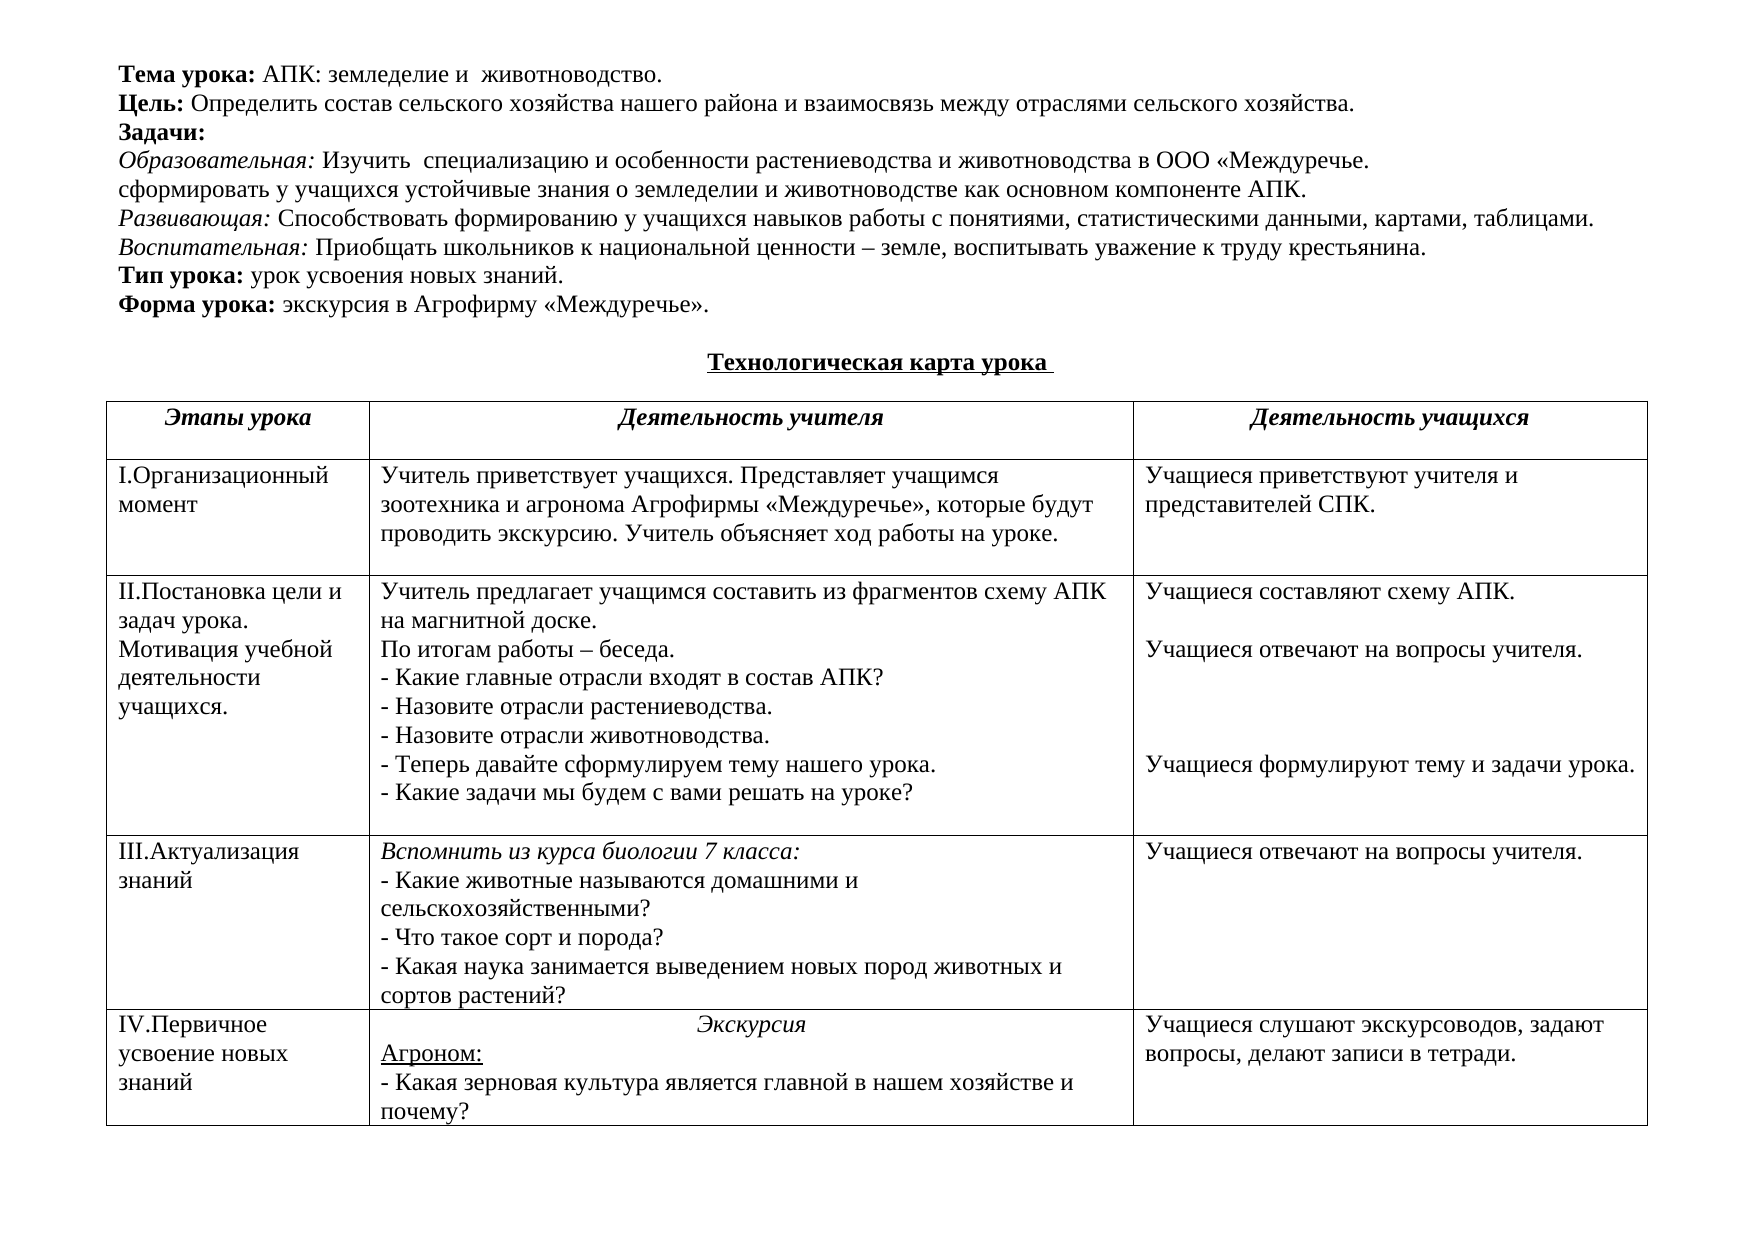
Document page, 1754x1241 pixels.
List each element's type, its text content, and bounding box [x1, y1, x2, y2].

table_header Этапы урока [107, 402, 369, 459]
table_cell Учитель предлагает учащимся составить из фрагментов схему АПК на магнитной доске. По итогам работы – беседа. - Какие главные отрасли входят в состав АПК? - Назовите отрасли растениеводства. - Назовите отрасли животноводства. - Теперь давайте сформулируем тему нашего урока. - Какие задачи мы будем с вами решать на уроке? [370, 576, 1133, 835]
text Образовательная: Изучить специализацию и особенности растениеводства и животноводства в ООО «Междуречье. [118, 145, 1636, 174]
table_cell Вспомнить из курса биологии 7 класса: - Какие животные называются домашними и сельскохозяйственными? - Что такое сорт и порода? - Какая наука занимается выведением новых пород животных и сортов растений? [370, 836, 1133, 1008]
table_header Деятельность учителя [370, 402, 1133, 459]
table_cell Учащиеся отвечают на вопросы учителя. [1134, 836, 1647, 1008]
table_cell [370, 1010, 1133, 1124]
table_cell Учащиеся составляют схему АПК. Учащиеся отвечают на вопросы учителя. Учащиеся формулируют тему и задачи урока. [1134, 576, 1647, 835]
table_cell I.Организационный момент [107, 460, 369, 575]
table_header Деятельность учащихся [1134, 402, 1647, 459]
table_cell II.Постановка цели и задач урока. Мотивация учебной деятельности учащихся. [107, 576, 369, 835]
text Тип урока: урок усвоения новых знаний. [118, 260, 1636, 289]
table_cell Учащиеся приветствуют учителя и представителей СПК. [1134, 460, 1647, 575]
text Цель: Определить состав сельского хозяйства нашего района и взаимосвязь между отраслями сельского хозяйства. [118, 88, 1636, 117]
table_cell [107, 1010, 369, 1124]
text Форма урока: экскурсия в Агрофирму «Междуречье». [118, 289, 1636, 318]
text Технологическая карта урока [118, 347, 1636, 375]
text сформировать у учащихся устойчивые знания о земледелии и животноводстве как основном компоненте АПК. [118, 174, 1636, 203]
table_cell Учитель приветствует учащихся. Представляет учащимся зоотехника и агронома Агрофирмы «Междуречье», которые будут проводить экскурсию. Учитель объясняет ход работы на уроке. [370, 460, 1133, 575]
text Тема урока: АПК: земледелие и животноводство. [118, 59, 1636, 88]
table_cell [1134, 1010, 1647, 1124]
table_cell III.Актуализация знаний [107, 836, 369, 1008]
text Развивающая: Способствовать формированию у учащихся навыков работы с понятиями, статистическими данными, картами, таблицами. [118, 203, 1636, 232]
text Воспитательная: Приобщать школьников к национальной ценности – земле, воспитывать уважение к труду крестьянина. [118, 232, 1636, 260]
text Задачи: [118, 117, 1636, 145]
